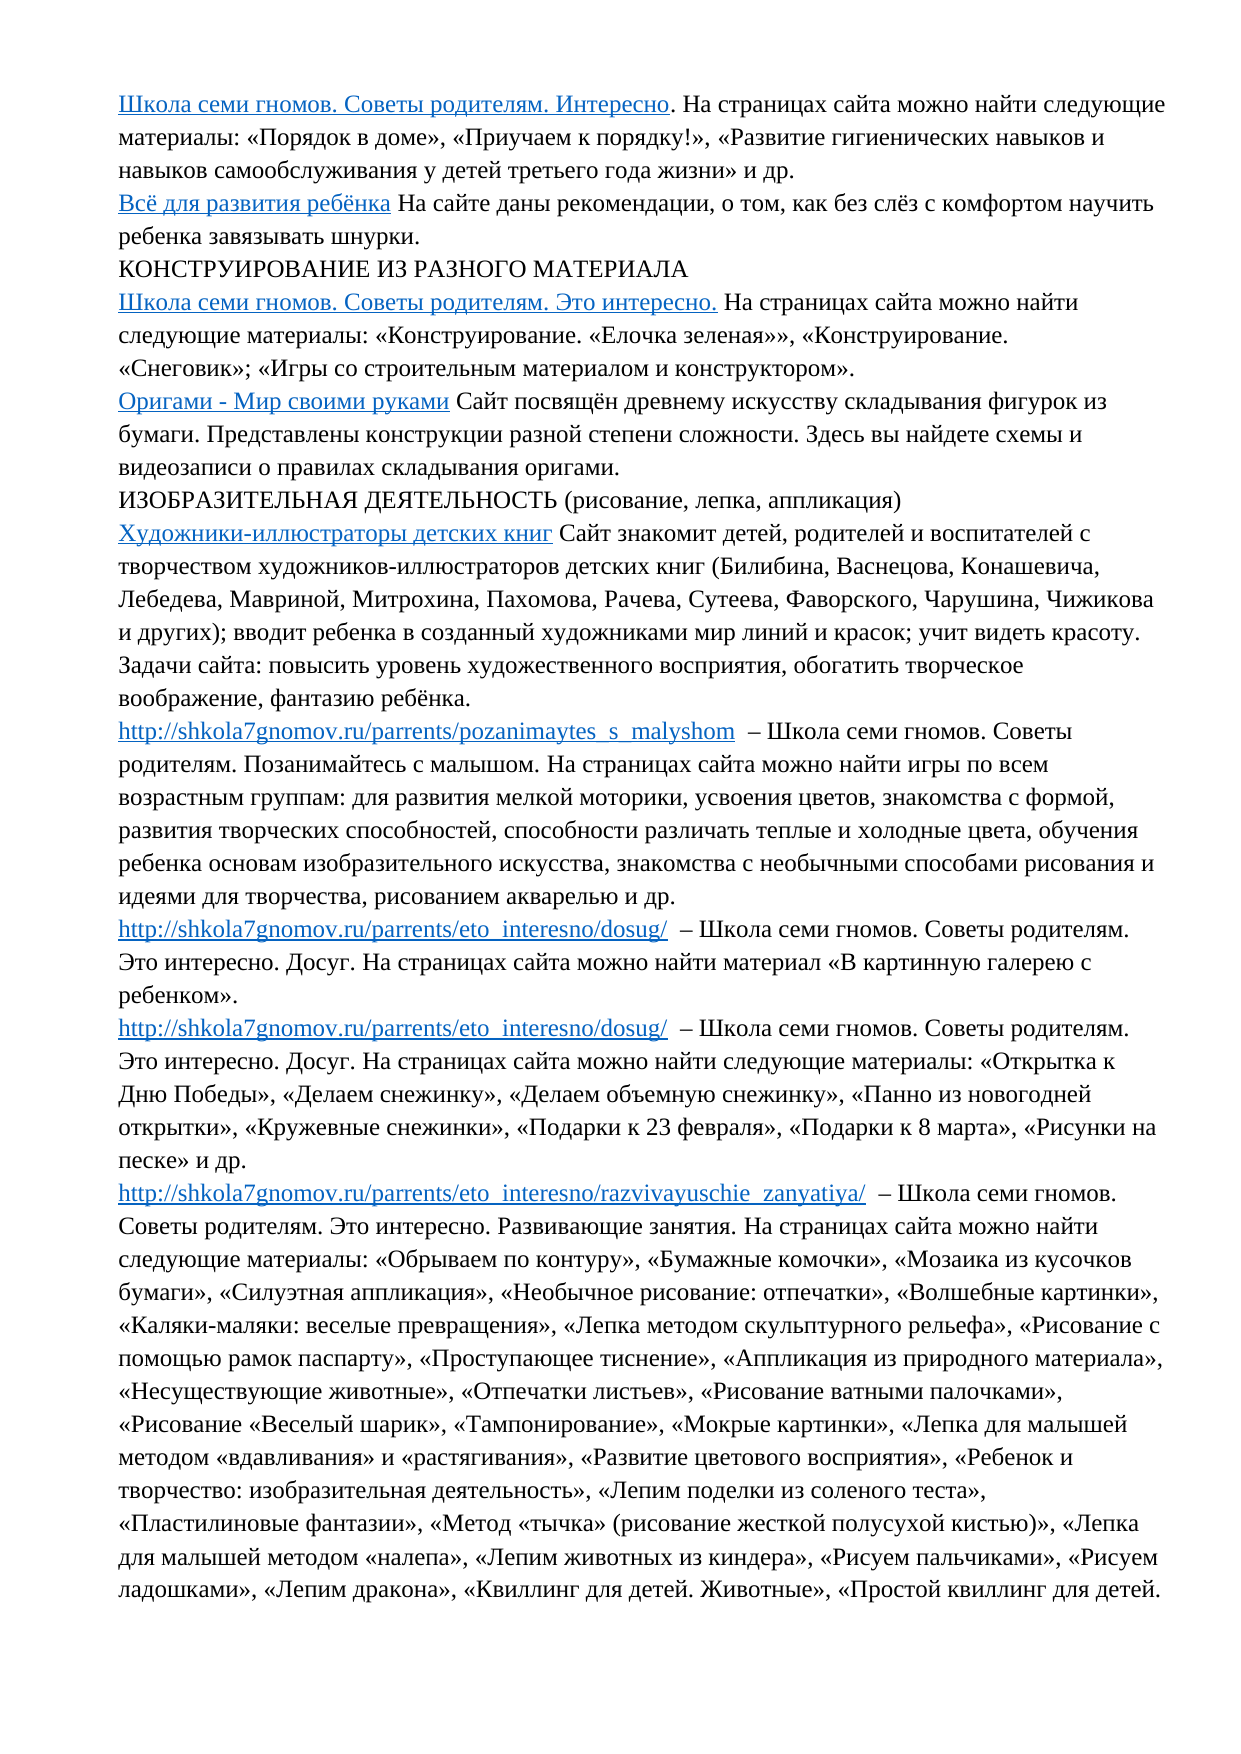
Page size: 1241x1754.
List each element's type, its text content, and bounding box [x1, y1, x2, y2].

text http://shkola7gnomov.ru/parrents/eto_interesno/dosug/ – Школа семи гномов. Советы родителям. Это интересно. Досуг. На страницах сайта можно найти следующие материалы: «Открытка к Дню Победы», «Делаем снежинку», «Делаем объемную снежинку», «Панно из новогодней открытки», «Кружевные снежинки», «Подарки к 23 февраля», «Подарки к 8 марта», «Рисунки на песке» и др. [118, 1013, 1167, 1174]
text КОНСТРУИРОВАНИЕ ИЗ РАЗНОГО МАТЕРИАЛА [118, 254, 1167, 282]
text Школа семи гномов. Советы родителям. Интересно. На страницах сайта можно найти следующие материалы: «Порядок в доме», «Приучаем к порядку!», «Развитие гигиенических навыков и навыков самообслуживания у детей третьего года жизни» и др. [118, 89, 1167, 183]
text http://shkola7gnomov.ru/parrents/pozanimaytes_s_malyshom – Школа семи гномов. Советы родителям. Позанимайтесь с малышом. На страницах сайта можно найти игры по всем возрастным группам: для развития мелкой моторики, усвоения цветов, знакомства с формой, развития творческих способностей, способности различать теплые и холодные цвета, обучения ребенка основам изобразительного искусства, знакомства с необычными способами рисования и идеями для творчества, рисованием акварелью и др. [118, 716, 1167, 910]
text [118, 1178, 1167, 1603]
text http://shkola7gnomov.ru/parrents/eto_interesno/dosug/ – Школа семи гномов. Советы родителям. Это интересно. Досуг. На страницах сайта можно найти материал «В картинную галерею с ребенком». [118, 914, 1167, 1009]
text ИЗОБРАЗИТЕЛЬНАЯ ДЕЯТЕЛЬНОСТЬ (рисование, лепка, аппликация) [118, 485, 1167, 514]
text Художники-иллюстраторы детских книг Сайт знакомит детей, родителей и воспитателей с творчеством художников-иллюстраторов детских книг (Билибина, Васнецова, Конашевича, Лебедева, Мавриной, Митрохина, Пахомова, Рачева, Сутеева, Фаворского, Чарушина, Чижикова и других); вводит ребенка в созданный художниками мир линий и красок; учит видеть красоту. Задачи сайта: повысить уровень художественного восприятия, обогатить творческое воображение, фантазию ребёнка. [118, 518, 1167, 712]
text Всё для развития ребёнка На сайте даны рекомендации, о том, как без слёз с комфортом научить ребенка завязывать шнурки. [118, 188, 1167, 249]
text Оригами - Мир своими руками Сайт посвящён древнему искусству складывания фигурок из бумаги. Представлены конструкции разной степени сложности. Здесь вы найдете схемы и видеозаписи о правилах складывания оригами. [118, 386, 1167, 481]
text Школа семи гномов. Советы родителям. Это интересно. На страницах сайта можно найти следующие материалы: «Конструирование. «Елочка зеленая»», «Конструирование. «Снеговик»; «Игры со строительным материалом и конструктором». [118, 287, 1167, 382]
